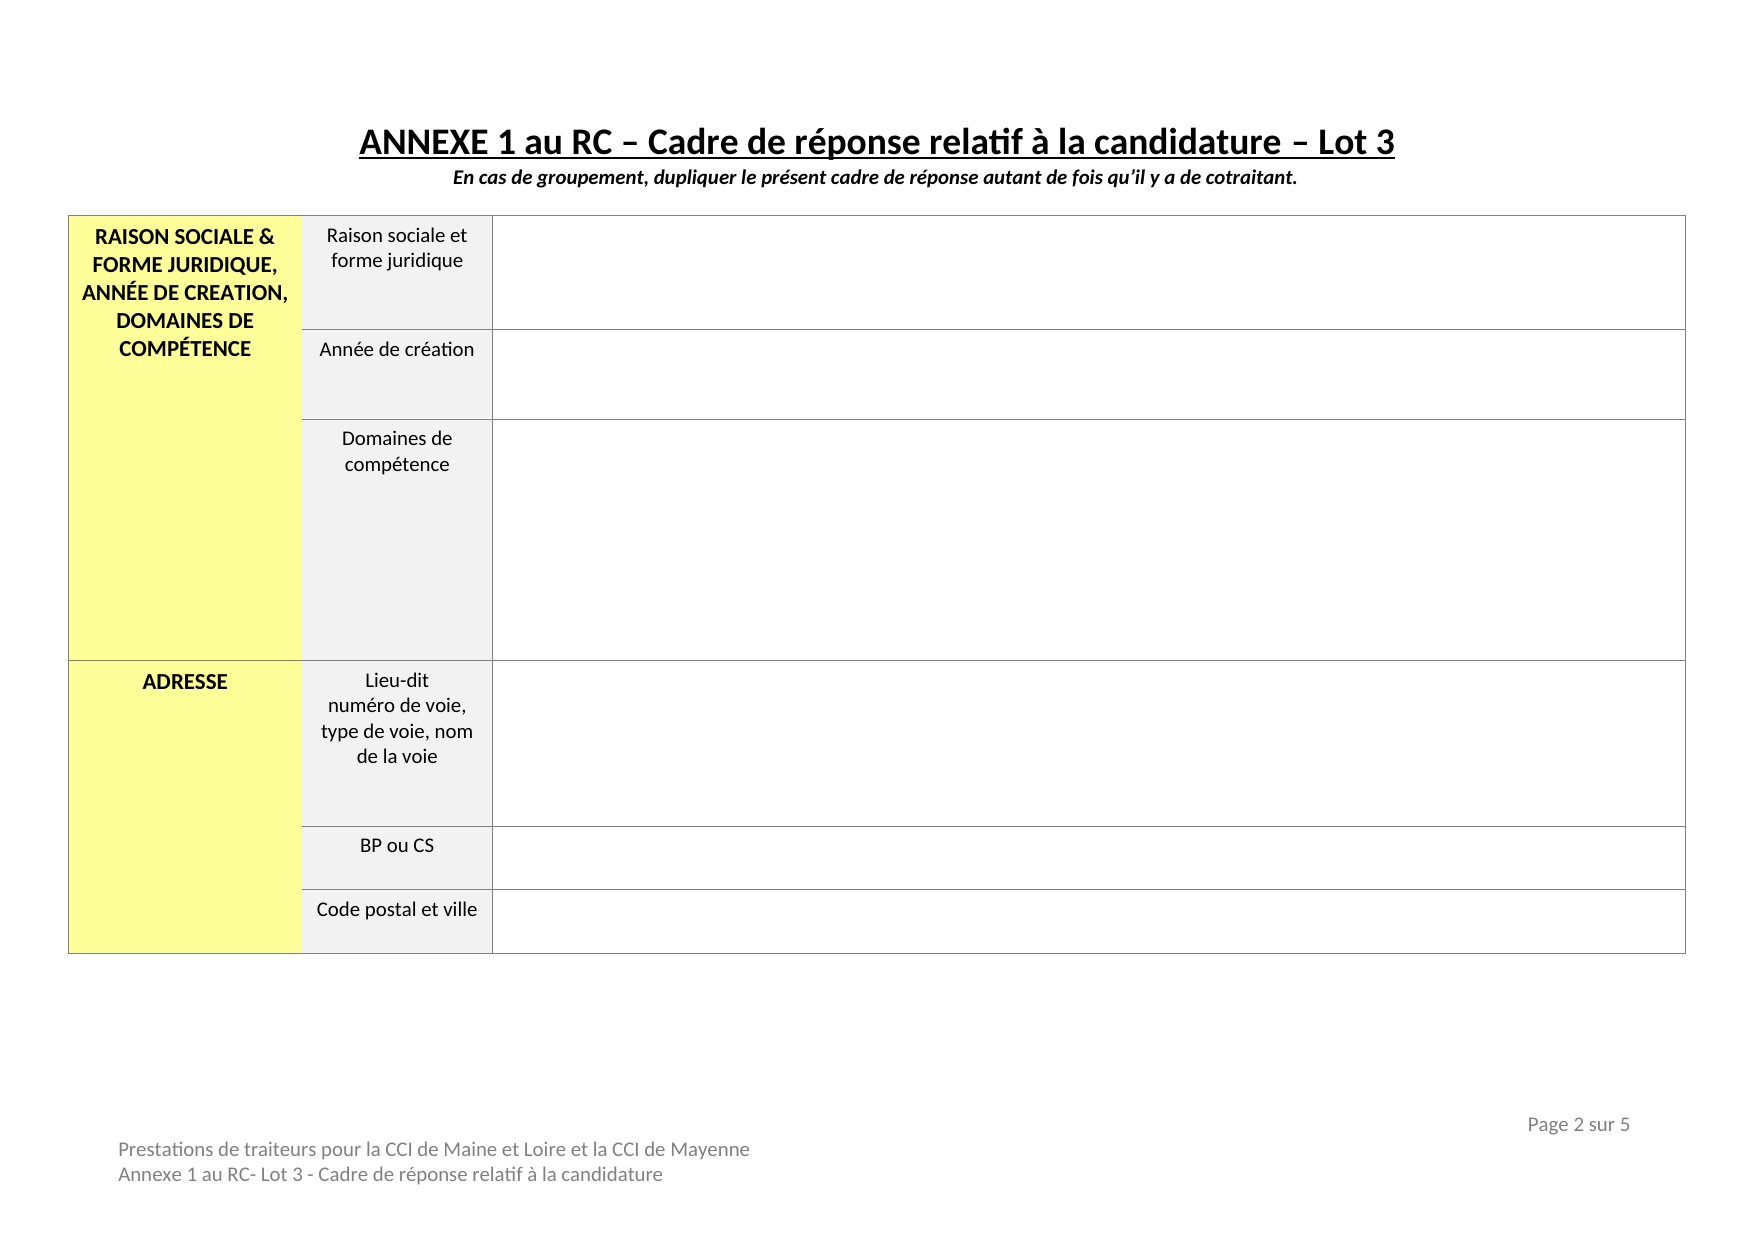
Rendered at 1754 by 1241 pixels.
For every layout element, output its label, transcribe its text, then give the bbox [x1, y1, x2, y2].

table_cell Code postal et ville [302, 890, 492, 953]
table_cell [493, 330, 1685, 418]
table_cell Année de création [302, 330, 492, 418]
table_header [493, 216, 1685, 329]
text ANNEXE 1 au RC – Cadre de réponse relatif à la candidature – Lot 3 [118, 118, 1636, 164]
text En cas de groupement, dupliquer le présent cadre de réponse autant de fois qu’il y a de cotraitant. [118, 164, 1636, 189]
table_header Raison sociale et forme juridique [302, 216, 492, 329]
table_cell [493, 890, 1685, 953]
table_cell [493, 827, 1685, 889]
table_cell BP ou CS [302, 827, 492, 889]
table_header RAISON SOCIALE & FORME JURIDIQUE, ANNéE DE CREATION, DOMAINES DE COMPéTENCE [69, 216, 302, 660]
table_cell [493, 661, 1685, 826]
table_cell Domaines de compétence [302, 420, 492, 660]
table_cell [493, 420, 1685, 660]
table_cell Lieu-dit numéro de voie, type de voie, nom de la voie [302, 661, 492, 826]
table_cell ADRESSE [69, 661, 302, 953]
